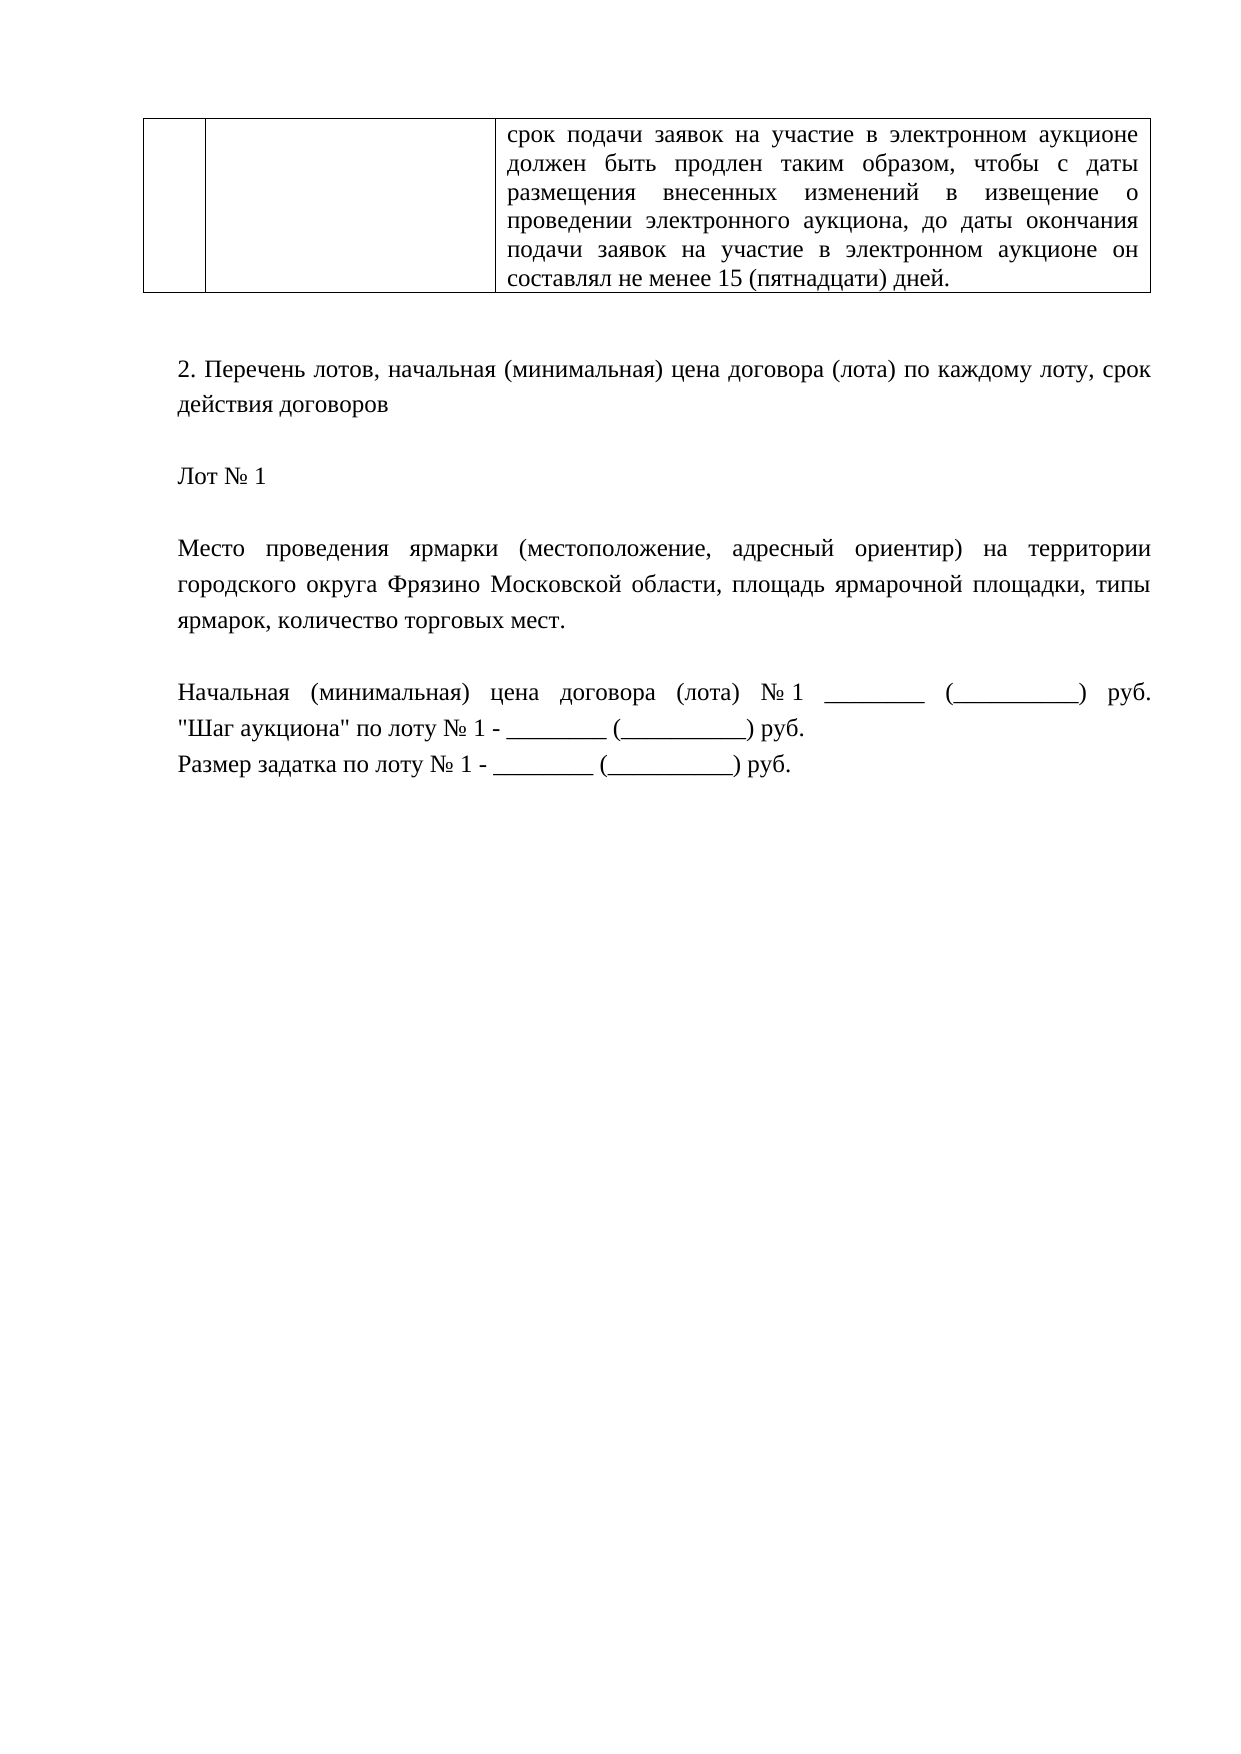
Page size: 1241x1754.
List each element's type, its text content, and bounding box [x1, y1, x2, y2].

text Размер задатка по лоту № 1 - ________ (__________) руб. [177, 749, 1152, 778]
text Начальная (минимальная) цена договора (лота) № 1 ________ (__________) руб. "Шаг аукциона" по лоту № 1 - ________ (__________) руб. [177, 677, 1152, 742]
subtitle 2. Перечень лотов, начальная (минимальная) цена договора (лота) по каждому лоту, срок действия договоров [177, 354, 1152, 418]
text Место проведения ярмарки (местоположение, адресный ориентир) на территории городского округа Фрязино Московской области, площадь ярмарочной площадки, типы ярмарок, количество торговых мест. [177, 533, 1152, 634]
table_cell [496, 119, 1150, 292]
table_cell 23 [144, 119, 205, 292]
text Лот № 1 [177, 461, 1152, 490]
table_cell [206, 119, 495, 292]
